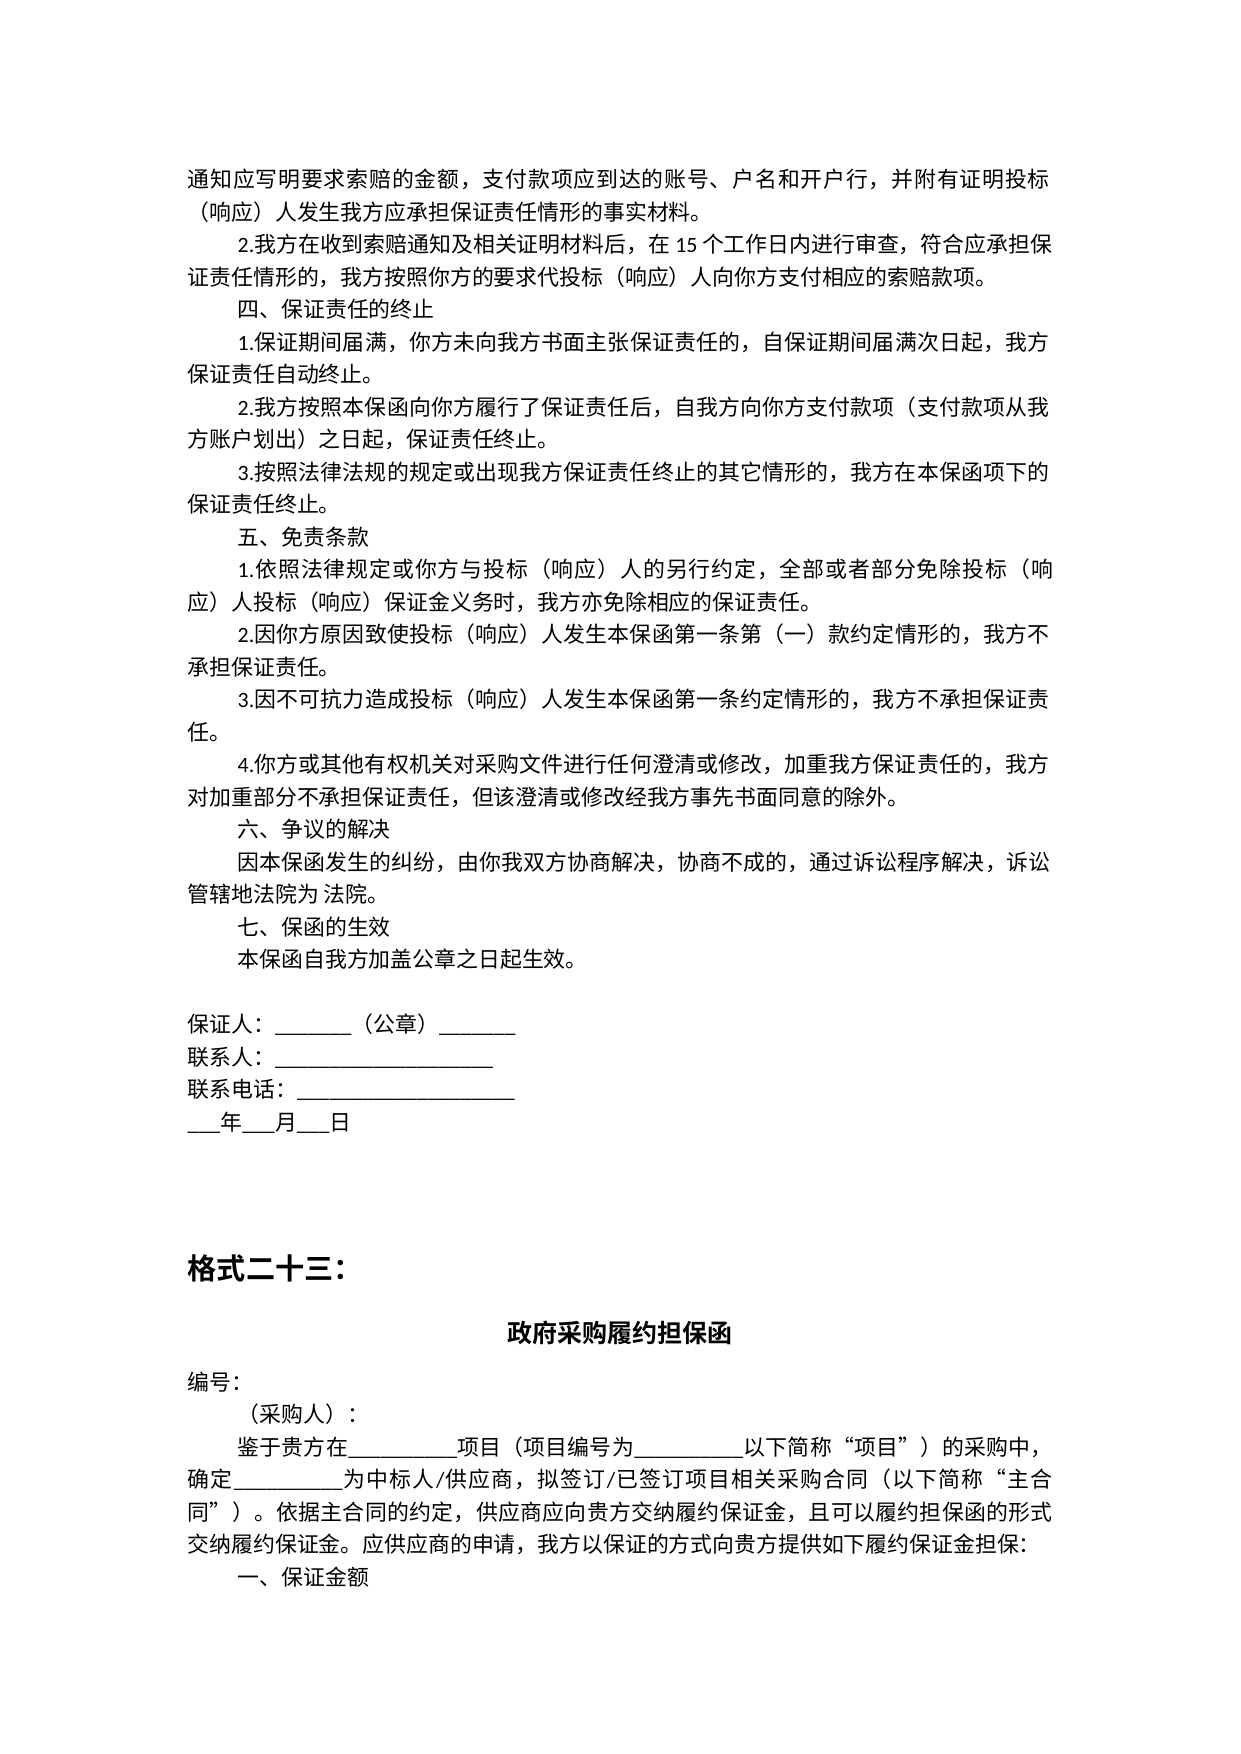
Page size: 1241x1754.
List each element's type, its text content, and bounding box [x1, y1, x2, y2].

text 3.因不可抗力造成投标（响应）人发生本保函第一条约定情形的，我方不承担保证责任。 [187, 682, 1053, 747]
text 编号： [187, 1364, 1053, 1397]
text 保证人：_______（公章）_______ [187, 1007, 1053, 1039]
text ___年___月___日 [187, 1104, 1053, 1137]
text 七、保函的生效 [187, 909, 1053, 942]
text 联系电话：____________________ [187, 1072, 1053, 1104]
text 政府采购履约担保函 [187, 1299, 1053, 1364]
text （采购人）： [187, 1397, 1053, 1429]
text 2.我方按照本保函向你方履行了保证责任后，自我方向你方支付款项（支付款项从我方账户划出）之日起，保证责任终止。 [187, 389, 1053, 454]
text 联系人：____________________ [187, 1039, 1053, 1072]
text 六、争议的解决 [187, 812, 1053, 844]
text 五、免责条款 [187, 519, 1053, 552]
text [187, 162, 1053, 227]
text 4.你方或其他有权机关对采购文件进行任何澄清或修改，加重我方保证责任的，我方对加重部分不承担保证责任，但该澄清或修改经我方事先书面同意的除外。 [187, 747, 1053, 812]
text 1.依照法律规定或你方与投标（响应）人的另行约定，全部或者部分免除投标（响应）人投标（响应）保证金义务时，我方亦免除相应的保证责任。 [187, 552, 1053, 617]
text 本保函自我方加盖公章之日起生效。 [187, 942, 1053, 974]
text 1.保证期间届满，你方未向我方书面主张保证责任的，自保证期间届满次日起，我方保证责任自动终止。 [187, 324, 1053, 389]
text 鉴于贵方在__________项目（项目编号为__________以下简称“项目”）的采购中，确定__________为中标人/供应商，拟签订/已签订项目相关采购合同（以下简称“主合同”）。依据主合同的约定，供应商应向贵方交纳履约保证金，且可以履约担保函的形式交纳履约保证金。应供应商的申请，我方以保证的方式向贵方提供如下履约保证金担保： [187, 1429, 1053, 1559]
text 2.因你方原因致使投标（响应）人发生本保函第一条第（一）款约定情形的，我方不承担保证责任。 [187, 617, 1053, 682]
text 四、保证责任的终止 [187, 292, 1053, 324]
text 3.按照法律法规的规定或出现我方保证责任终止的其它情形的，我方在本保函项下的保证责任终止。 [187, 454, 1053, 519]
text 格式二十三： [187, 1234, 1053, 1299]
text 2.我方在收到索赔通知及相关证明材料后，在15个工作日内进行审查，符合应承担保证责任情形的，我方按照你方的要求代投标（响应）人向你方支付相应的索赔款项。 [187, 227, 1053, 292]
text 一、保证金额 [187, 1559, 1053, 1592]
text 因本保函发生的纠纷，由你我双方协商解决，协商不成的，通过诉讼程序解决，诉讼管辖地法院为 法院。 [187, 844, 1053, 909]
